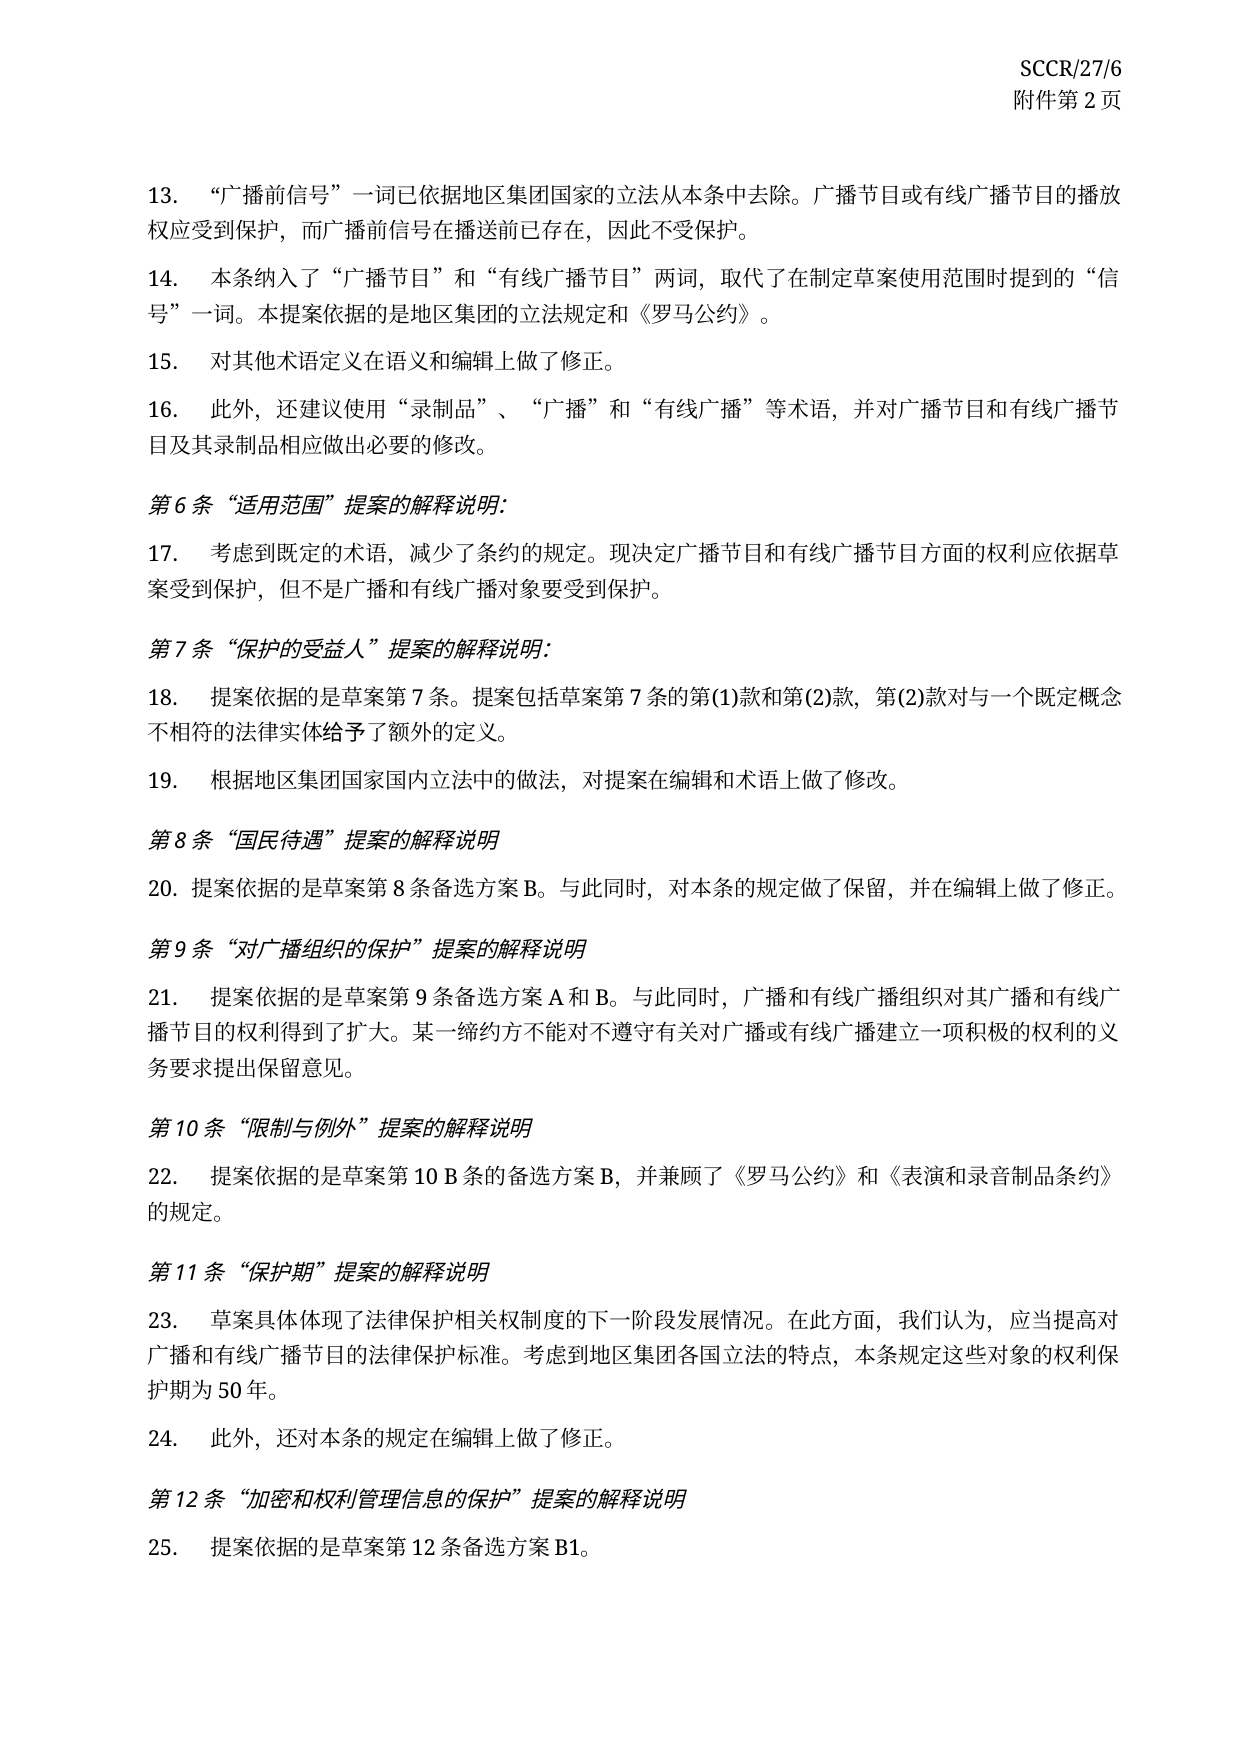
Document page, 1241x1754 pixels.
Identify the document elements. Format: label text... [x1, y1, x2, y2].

list 提案依据的是草案第12条备选方案B1。 [148, 1526, 1122, 1562]
subtitle 第9条“对广播组织的保护”提案的解释说明 [148, 928, 1122, 964]
text . “广播前信号”一词已依据地区集团国家的立法从本条中去除。广播节目或有线广播节目的播放权应受到保护，而广播前信号在播送前已存在，因此不受保护。 [148, 174, 1122, 245]
subtitle 第11条“保护期”提案的解释说明 [148, 1251, 1122, 1287]
subtitle 第12条“加密和权利管理信息的保护”提案的解释说明 [148, 1478, 1122, 1514]
list 草案具体体现了法律保护相关权制度的下一阶段发展情况。在此方面，我们认为，应当提高对广播和有线广播节目的法律保护标准。考虑到地区集团各国立法的特点，本条规定这些对象的权利保护期为50年。 [148, 1299, 1122, 1405]
subtitle 第10条“限制与例外”提案的解释说明 [148, 1107, 1122, 1143]
subtitle 第7条“保护的受益人”提案的解释说明： [148, 628, 1122, 664]
text . 此外，还建议使用“录制品”、“广播”和“有线广播”等术语，并对广播节目和有线广播节目及其录制品相应做出必要的修改。 [148, 389, 1122, 459]
list 提案依据的是草案第7条。提案包括草案第7条的第(1)款和第(2)款，第(2)款对与一个既定概念不相符的法律实体给予了额外的定义。 [148, 676, 1122, 747]
text . 对其他术语定义在语义和编辑上做了修正。 [148, 341, 1122, 376]
list 提案依据的是草案第8条备选方案B。与此同时，对本条的规定做了保留，并在编辑上做了修正。 [148, 868, 1122, 903]
list 提案依据的是草案第10 B条的备选方案B，并兼顾了《罗马公约》和《表演和录音制品条约》的规定。 [148, 1155, 1122, 1226]
subtitle 第8条“国民待遇”提案的解释说明 [148, 820, 1122, 855]
subtitle 第6条“适用范围”提案的解释说明： [148, 484, 1122, 520]
text . 本条纳入了“广播节目”和“有线广播节目”两词，取代了在制定草案使用范围时提到的“信号”一词。本提案依据的是地区集团的立法规定和《罗马公约》。 [148, 257, 1122, 328]
list 提案依据的是草案第9条备选方案A和B。与此同时，广播和有线广播组织对其广播和有线广播节目的权利得到了扩大。某一缔约方不能对不遵守有关对广播或有线广播建立一项积极的权利的义务要求提出保留意见。 [148, 976, 1122, 1082]
list 根据地区集团国家国内立法中的做法，对提案在编辑和术语上做了修改。 [148, 759, 1122, 795]
text . 考虑到既定的术语，减少了条约的规定。现决定广播节目和有线广播节目方面的权利应依据草案受到保护，但不是广播和有线广播对象要受到保护。 [148, 532, 1122, 603]
list 此外，还对本条的规定在编辑上做了修正。 [148, 1418, 1122, 1453]
